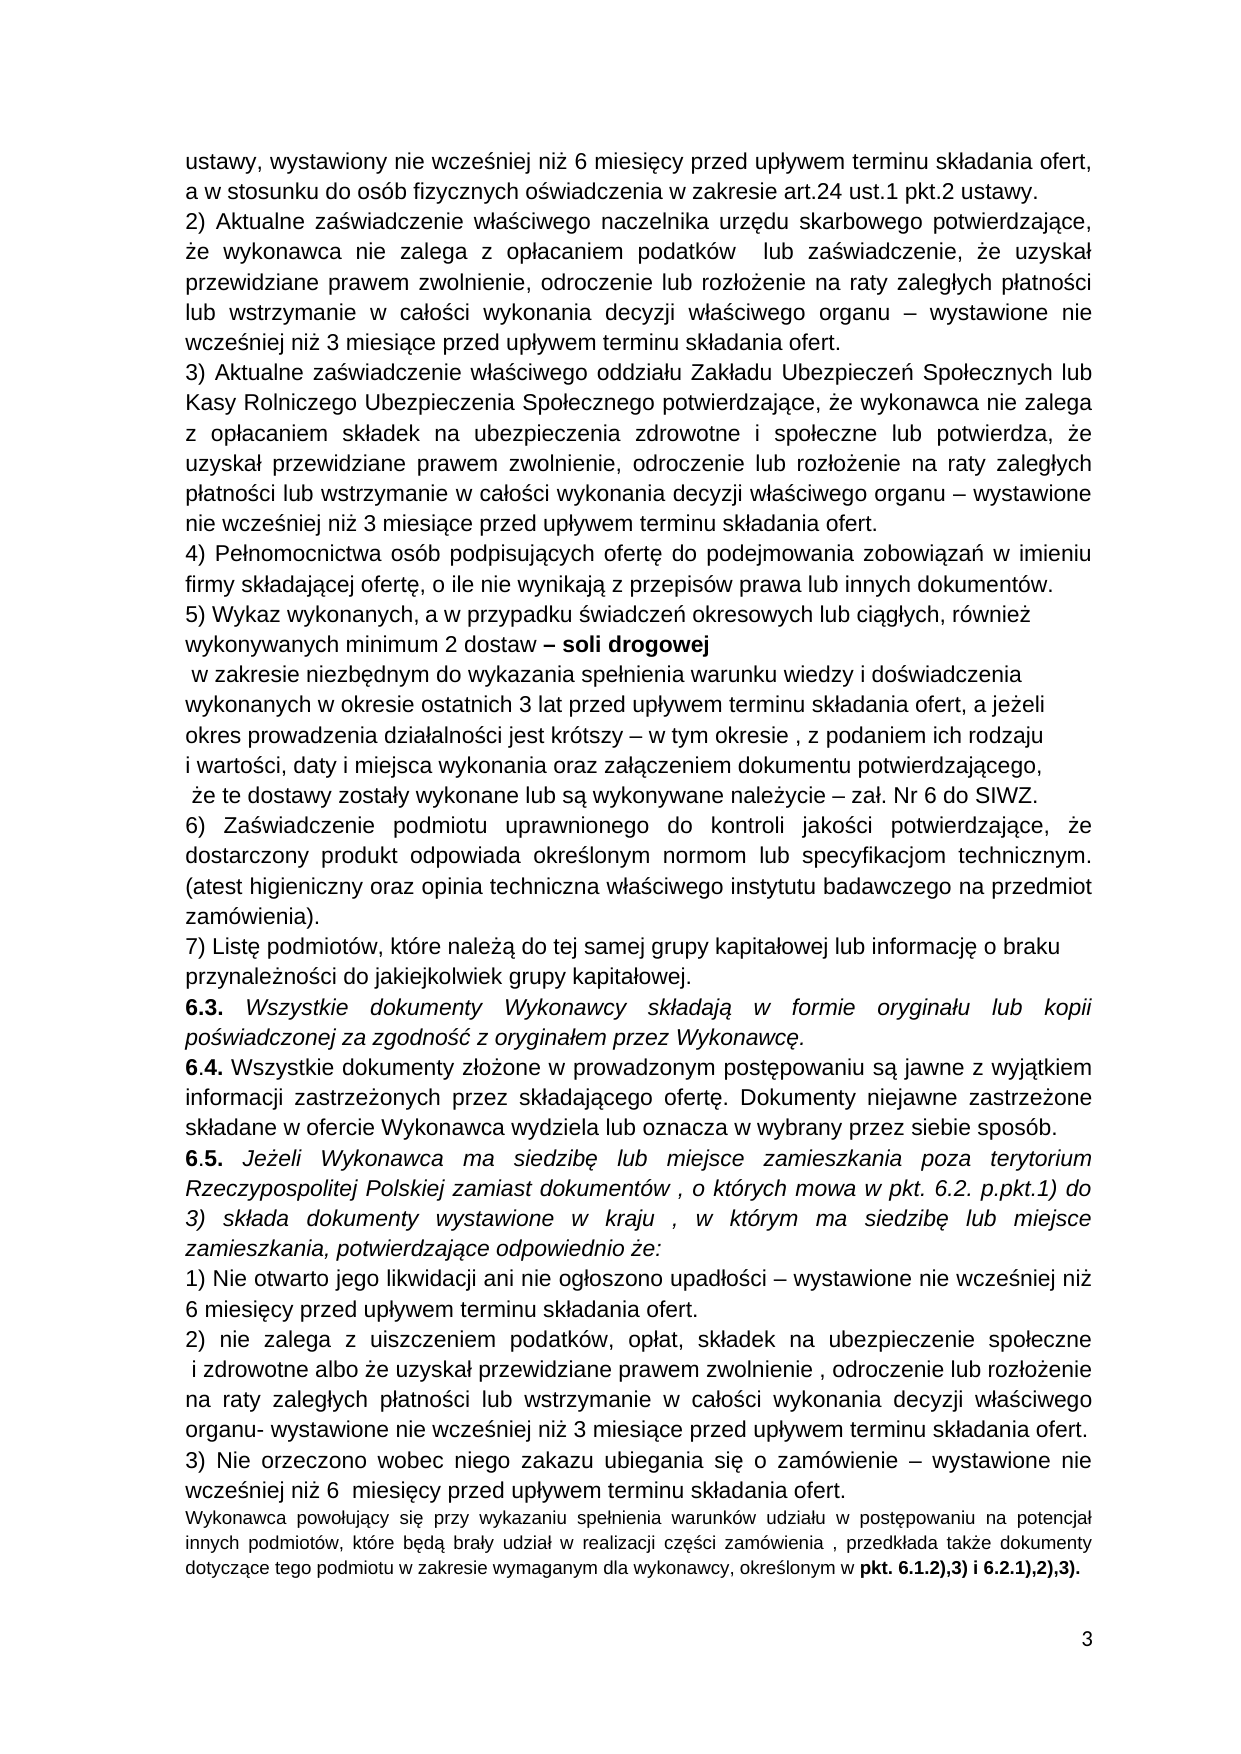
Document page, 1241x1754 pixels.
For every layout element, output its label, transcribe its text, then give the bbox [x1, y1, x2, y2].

text Wykonawca powołujący się przy wykazaniu spełnienia warunków udziału w postępowaniu na potencjał innych podmiotów, które będą brały udział w realizacji części zamówienia , przedkłada także dokumenty dotyczące tego podmiotu w zakresie wymaganym dla wykonawcy, określonym w pkt. 6.1.2),3) i 6.2.1),2),3). [185, 1507, 1093, 1578]
text 6.4. Wszystkie dokumenty złożone w prowadzonym postępowaniu są jawne z wyjątkiem informacji zastrzeżonych przez składającego ofertę. Dokumenty niejawne zastrzeżone składane w ofercie Wykonawca wydziela lub oznacza w wybrany przez siebie sposób. [185, 1054, 1093, 1141]
text 4) Pełnomocnictwa osób podpisujących ofertę do podejmowania zobowiązań w imieniu firmy składającej ofertę, o ile nie wynikają z przepisów prawa lub innych dokumentów. [185, 540, 1093, 597]
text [185, 148, 1093, 204]
text 3) Nie orzeczono wobec niego zakazu ubiegania się o zamówienie – wystawione nie wcześniej niż 6 miesięcy przed upływem terminu składania ofert. [185, 1447, 1093, 1503]
text 7) Listę podmiotów, które należą do tej samej grupy kapitałowej lub informację o braku przynależności do jakiejkolwiek grupy kapitałowej. [185, 933, 1093, 989]
text 5) Wykaz wykonanych, a w przypadku świadczeń okresowych lub ciągłych, również wykonywanych minimum 2 dostaw – soli drogowej w zakresie niezbędnym do wykazania spełnienia warunku wiedzy i doświadczenia wykonanych w okresie ostatnich 3 lat przed upływem terminu składania ofert, a jeżeli okres prowadzenia działalności jest krótszy – w tym okresie , z podaniem ich rodzaju i wartości, daty i miejsca wykonania oraz załączeniem dokumentu potwierdzającego, że te dostawy zostały wykonane lub są wykonywane należycie – zał. Nr 6 do SIWZ. [185, 601, 1093, 808]
text 2) nie zalega z uiszczeniem podatków, opłat, składek na ubezpieczenie społeczne i zdrowotne albo że uzyskał przewidziane prawem zwolnienie , odroczenie lub rozłożenie na raty zaległych płatności lub wstrzymanie w całości wykonania decyzji właściwego organu- wystawione nie wcześniej niż 3 miesiące przed upływem terminu składania ofert. [185, 1326, 1093, 1443]
text 3) Aktualne zaświadczenie właściwego oddziału Zakładu Ubezpieczeń Społecznych lub Kasy Rolniczego Ubezpieczenia Społecznego potwierdzające, że wykonawca nie zalega z opłacaniem składek na ubezpieczenia zdrowotne i społeczne lub potwierdza, że uzyskał przewidziane prawem zwolnienie, odroczenie lub rozłożenie na raty zaległych płatności lub wstrzymanie w całości wykonania decyzji właściwego organu – wystawione nie wcześniej niż 3 miesiące przed upływem terminu składania ofert. [185, 359, 1093, 536]
text 1) Nie otwarto jego likwidacji ani nie ogłoszono upadłości – wystawione nie wcześniej niż 6 miesięcy przed upływem terminu składania ofert. [185, 1265, 1093, 1322]
text 6.5. Jeżeli Wykonawca ma siedzibę lub miejsce zamieszkania poza terytorium Rzeczypospolitej Polskiej zamiast dokumentów , o których mowa w pkt. 6.2. p.pkt.1) do 3) składa dokumenty wystawione w kraju , w którym ma siedzibę lub miejsce zamieszkania, potwierdzające odpowiednio że: [185, 1144, 1093, 1261]
text 6) Zaświadczenie podmiotu uprawnionego do kontroli jakości potwierdzające, że dostarczony produkt odpowiada określonym normom lub specyfikacjom technicznym.(atest higieniczny oraz opinia techniczna właściwego instytutu badawczego na przedmiot zamówienia). [185, 812, 1093, 929]
text 6.3. Wszystkie dokumenty Wykonawcy składają w formie oryginału lub kopii poświadczonej za zgodność z oryginałem przez Wykonawcę. [185, 993, 1093, 1050]
text 2) Aktualne zaświadczenie właściwego naczelnika urzędu skarbowego potwierdzające, że wykonawca nie zalega z opłacaniem podatków lub zaświadczenie, że uzyskał przewidziane prawem zwolnienie, odroczenie lub rozłożenie na raty zaległych płatności lub wstrzymanie w całości wykonania decyzji właściwego organu – wystawione nie wcześniej niż 3 miesiące przed upływem terminu składania ofert. [185, 208, 1093, 355]
